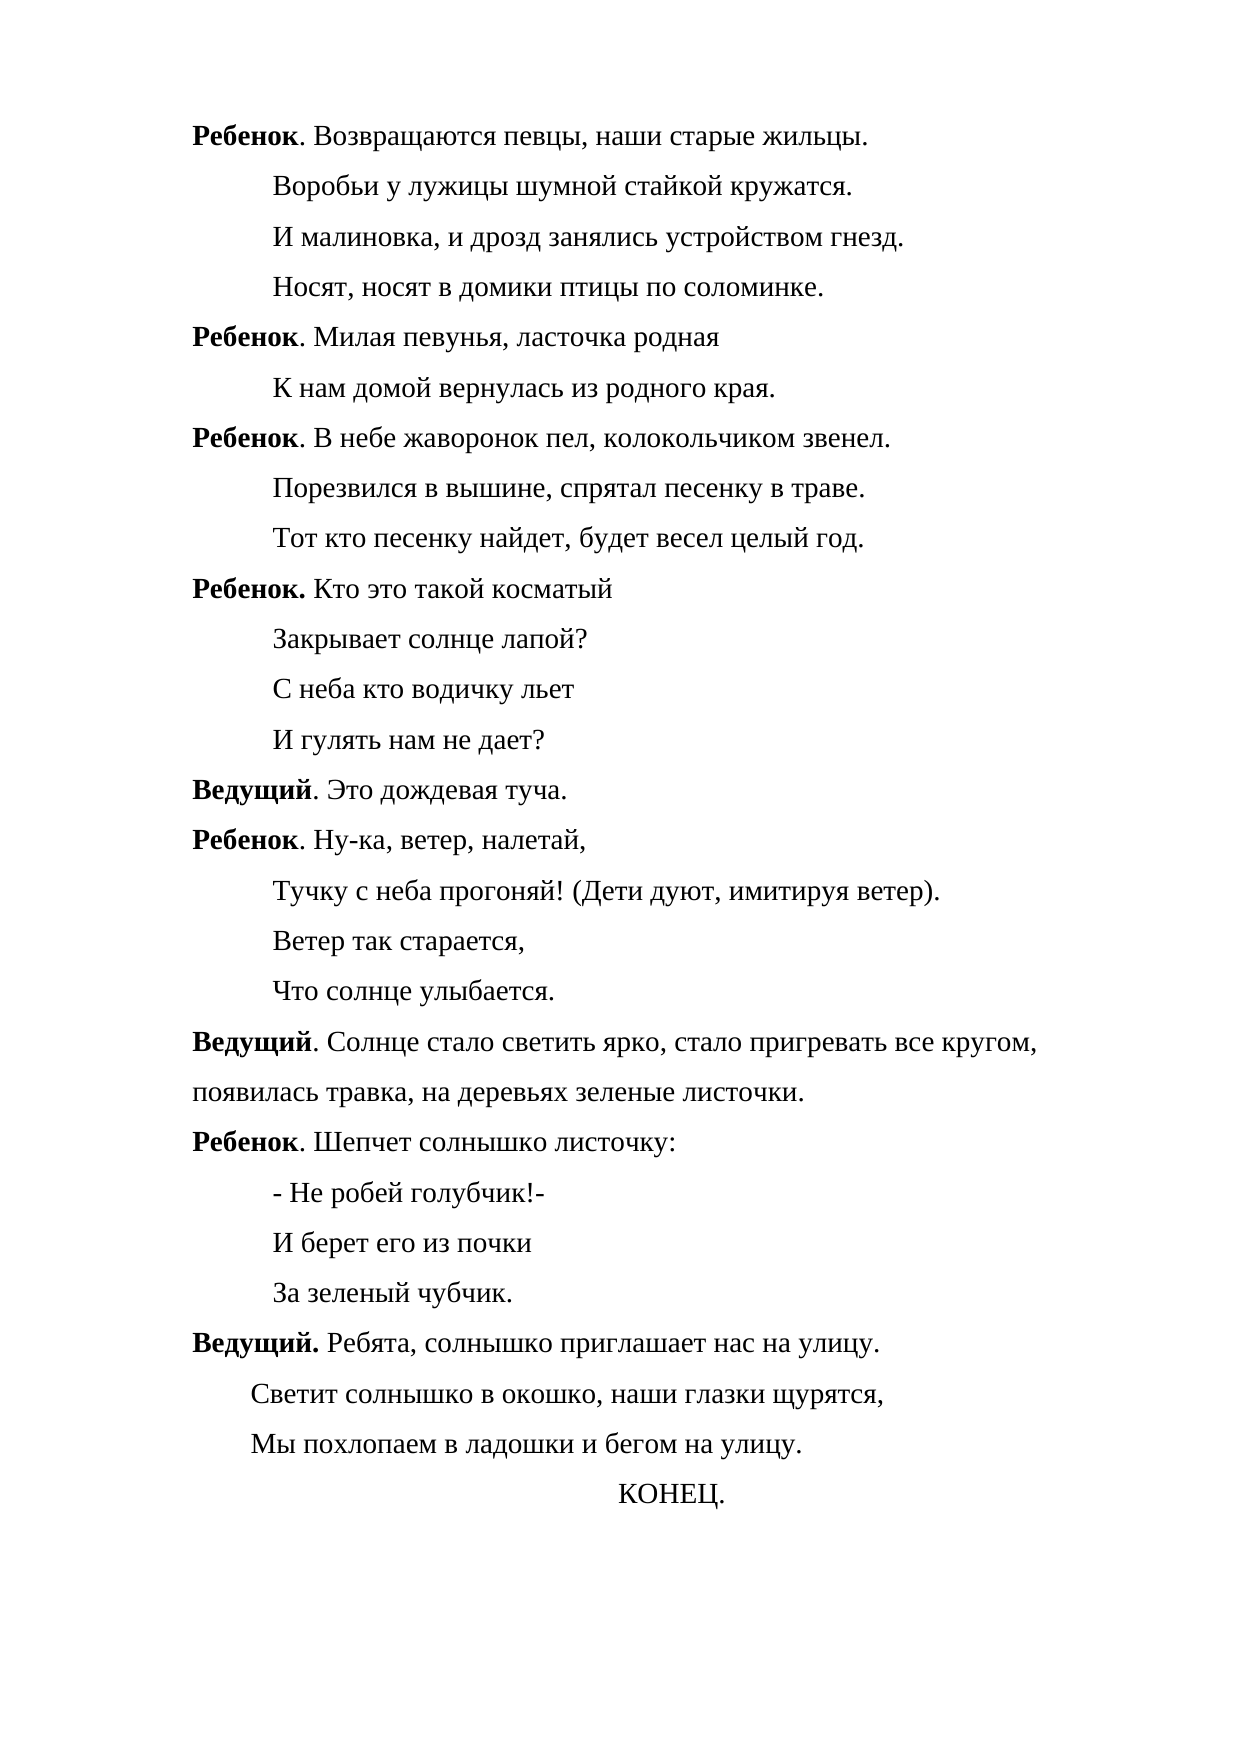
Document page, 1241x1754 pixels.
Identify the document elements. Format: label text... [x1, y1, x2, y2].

text Ведущий. Ребята, солнышко приглашает нас на улицу. [192, 1326, 1152, 1359]
text Порезвился в вышине, спрятал песенку в траве. [192, 470, 1152, 504]
text Ребенок. Возвращаются певцы, наши старые жильцы. [192, 118, 1152, 152]
text Что солнце улыбается. [192, 973, 1152, 1007]
text Ребенок. Милая певунья, ласточка родная [192, 319, 1152, 353]
text Ветер так старается, [192, 923, 1152, 957]
text С неба кто водичку льет [192, 672, 1152, 705]
text Ребенок. Ну-ка, ветер, налетай, [192, 822, 1152, 856]
text Светит солнышко в окошко, наши глазки щурятся, [192, 1376, 1152, 1409]
text КОНЕЦ. [192, 1477, 1152, 1510]
text Ведущий. Это дождевая туча. [192, 772, 1152, 806]
text Ведущий. Солнце стало светить ярко, стало пригревать все кругом, появилась травка, на деревьях зеленые листочки. [192, 1024, 1152, 1108]
text Ребенок. Шепчет солнышко листочку: [192, 1124, 1152, 1158]
text Носят, носят в домики птицы по соломинке. [192, 269, 1152, 303]
text - Не робей голубчик!- [192, 1175, 1152, 1208]
text И гулять нам не дает? [192, 722, 1152, 755]
text Ребенок. В небе жаворонок пел, колокольчиком звенел. [192, 420, 1152, 453]
text Закрывает солнце лапой? [192, 621, 1152, 655]
text И берет его из почки [192, 1225, 1152, 1258]
text Ребенок. Кто это такой косматый [192, 571, 1152, 604]
text Воробьи у лужицы шумной стайкой кружатся. [192, 168, 1152, 202]
text Тот кто песенку найдет, будет весел целый год. [192, 521, 1152, 554]
text За зеленый чубчик. [192, 1275, 1152, 1309]
text Тучку с неба прогоняй! (Дети дуют, имитируя ветер). [192, 873, 1152, 906]
text И малиновка, и дрозд занялись устройством гнезд. [192, 219, 1152, 252]
text К нам домой вернулась из родного края. [192, 370, 1152, 403]
text Мы похлопаем в ладошки и бегом на улицу. [192, 1426, 1152, 1460]
